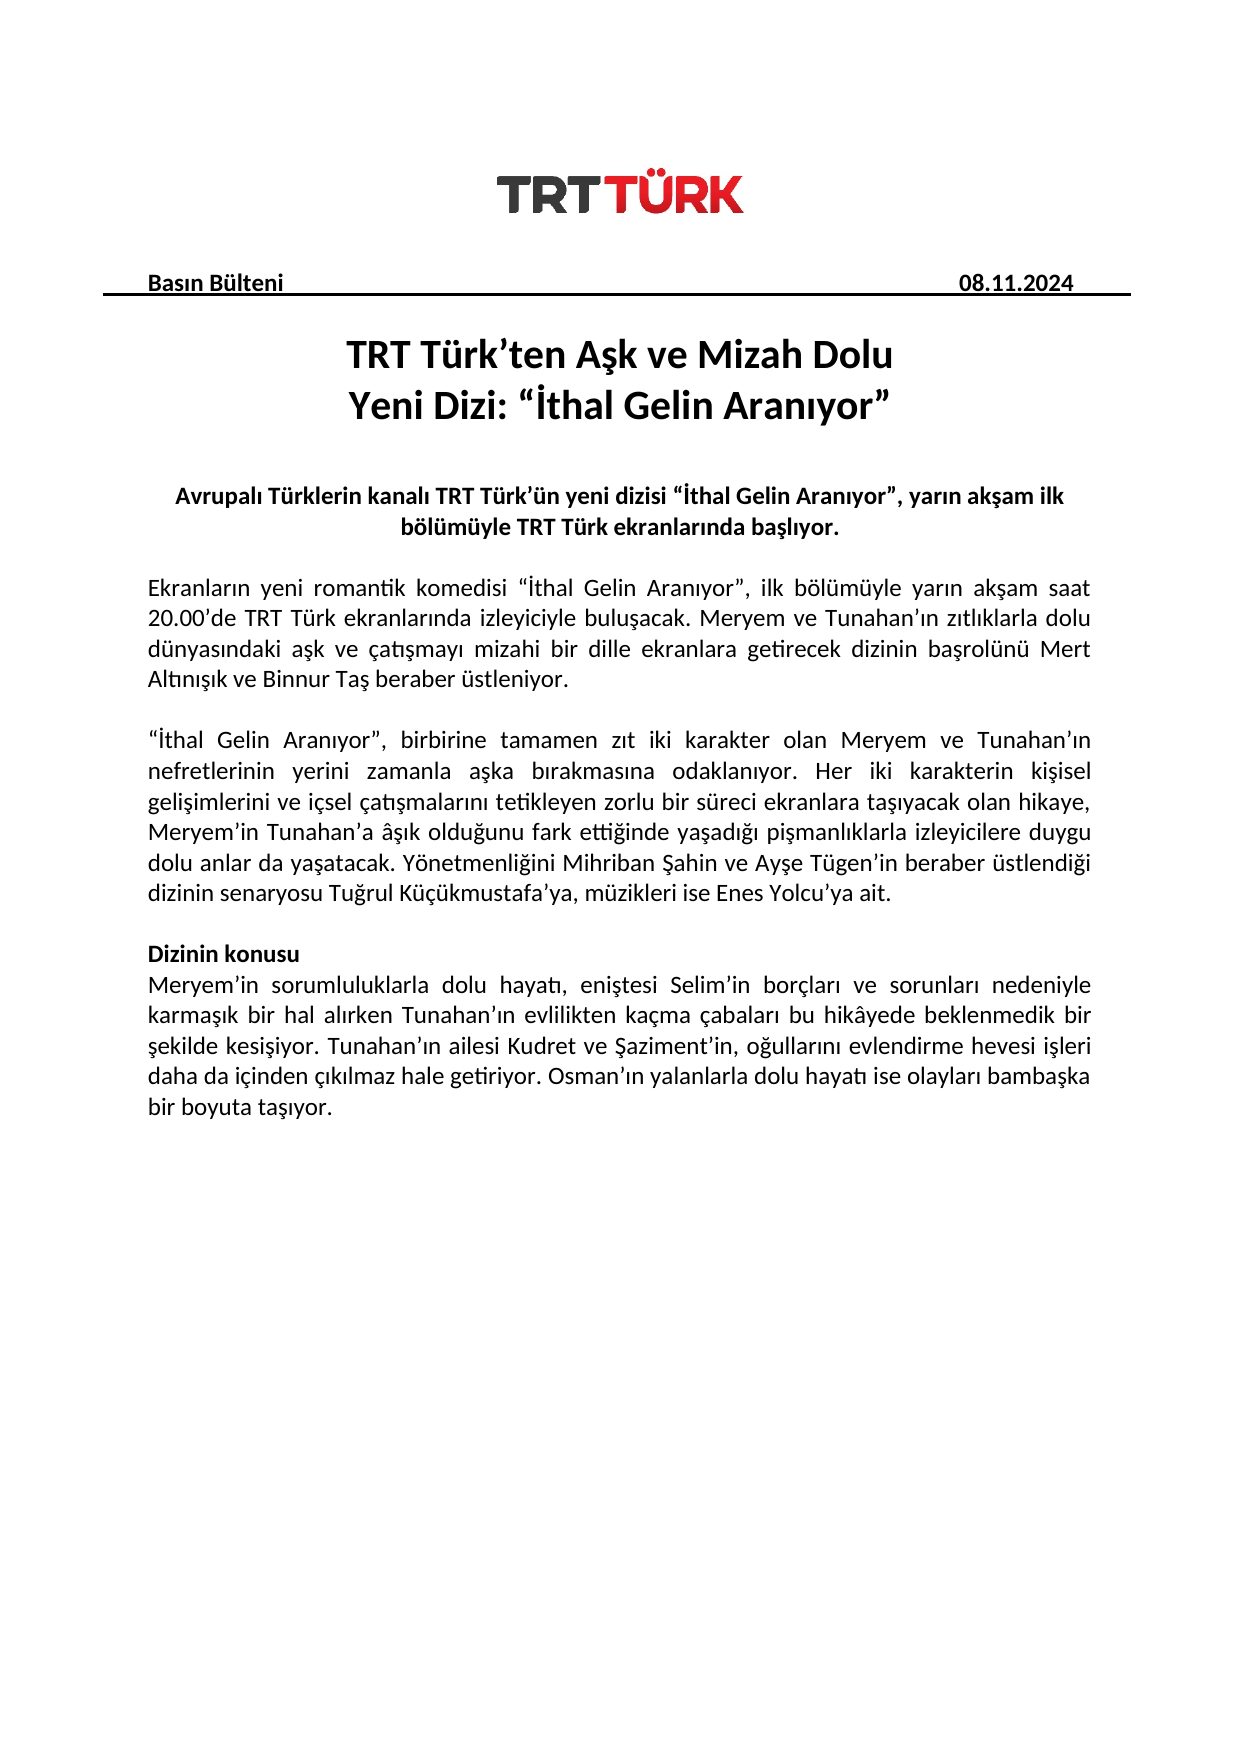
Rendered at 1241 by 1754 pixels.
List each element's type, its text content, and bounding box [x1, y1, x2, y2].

text Ekranların yeni romantik komedisi “İthal Gelin Aranıyor”, ilk bölümüyle yarın akşam saat 20.00’de TRT Türk ekranlarında izleyiciyle buluşacak. Meryem ve Tunahan’ın zıtlıklarla dolu dünyasındaki aşk ve çatışmayı mizahi bir dille ekranlara getirecek dizinin başrolünü Mert Altınışık ve Binnur Taş beraber üstleniyor. [148, 572, 1093, 694]
text Dizinin konusu [148, 938, 1093, 969]
picture [377, 147, 864, 237]
text Avrupalı Türklerin kanalı TRT Türk’ün yeni dizisi “İthal Gelin Aranıyor”, yarın akşam ilk bölümüyle TRT Türk ekranlarında başlıyor. [148, 480, 1093, 541]
text Yeni Dizi: “İthal Gelin Aranıyor” [148, 379, 1093, 429]
text “İthal Gelin Aranıyor”, birbirine tamamen zıt iki karakter olan Meryem ve Tunahan’ın nefretlerinin yerini zamanla aşka bırakmasına odaklanıyor. Her iki karakterin kişisel gelişimlerini ve içsel çatışmalarını tetikleyen zorlu bir süreci ekranlara taşıyacak olan hikaye, Meryem’in Tunahan’a âşık olduğunu fark ettiğinde yaşadığı pişmanlıklarla izleyicilere duygu dolu anlar da yaşatacak. Yönetmenliğini Mihriban Şahin ve Ayşe Tügen’in beraber üstlendiği dizinin senaryosu Tuğrul Küçükmustafa’ya, müzikleri ise Enes Yolcu’ya ait. [148, 724, 1093, 908]
text TRT Türk’ten Aşk ve Mizah Dolu [148, 328, 1093, 379]
text Basın Bülteni 08.11.2024 [148, 267, 1093, 293]
text Meryem’in sorumluluklarla dolu hayatı, eniştesi Selim’in borçları ve sorunları nedeniyle karmaşık bir hal alırken Tunahan’ın evlilikten kaçma çabaları bu hikâyede beklenmedik bir şekilde kesişiyor. Tunahan’ın ailesi Kudret ve Şaziment’in, oğullarını evlendirme hevesi işleri daha da içinden çıkılmaz hale getiriyor. Osman’ın yalanlarla dolu hayatı ise olayları bambaşka bir boyuta taşıyor. [148, 969, 1093, 1121]
